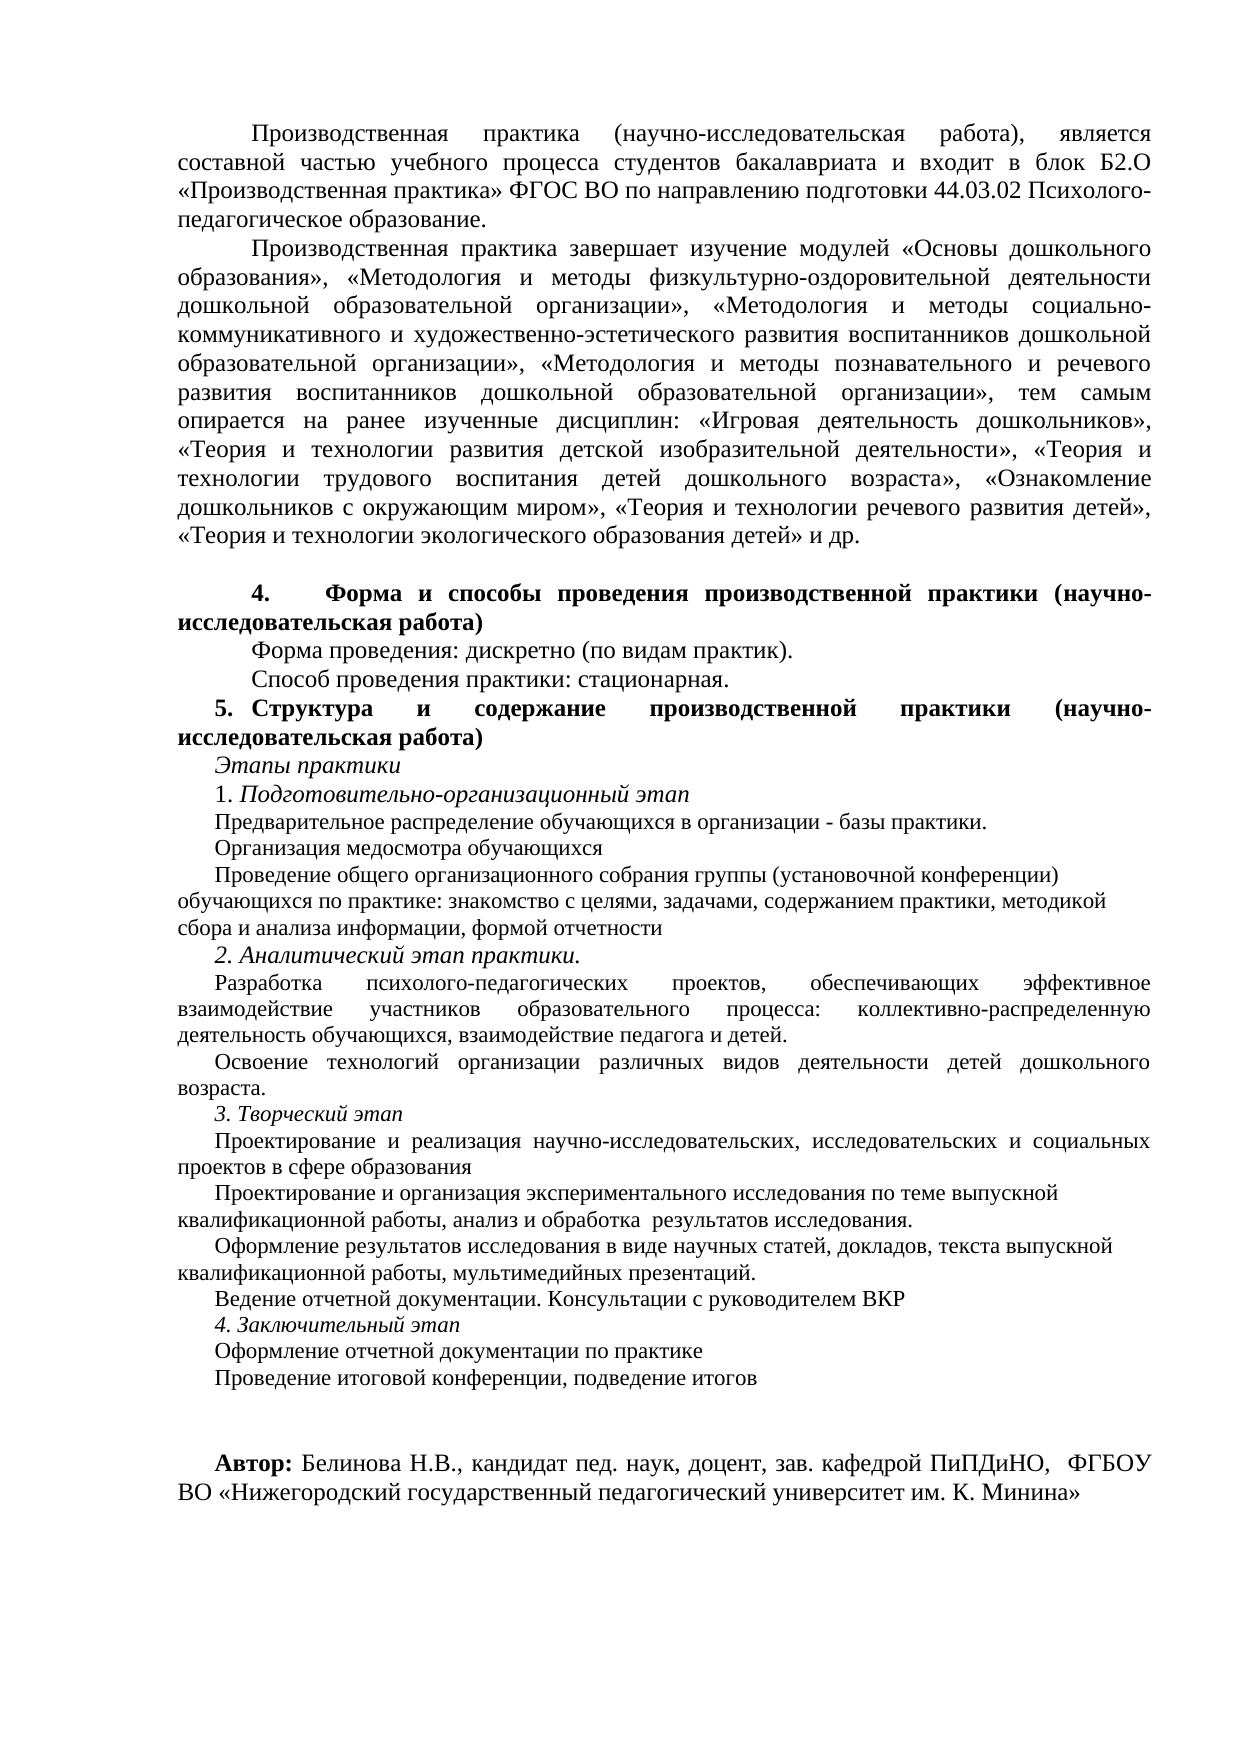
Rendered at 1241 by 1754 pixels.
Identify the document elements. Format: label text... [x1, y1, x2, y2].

text Освоение технологий организации различных видов деятельности детей дошкольного возраста. [177, 1048, 1152, 1100]
text Проектирование и организация экспериментального исследования по теме выпускной квалификационной работы, анализ и обработка результатов исследования. [177, 1179, 1152, 1232]
text Проведение общего организационного собрания группы (установочной конференции) обучающихся по практике: знакомство с целями, задачами, содержанием практики, методикой сбора и анализа информации, формой отчетности [177, 861, 1152, 940]
text 3. Творческий этап [177, 1100, 1152, 1127]
list Структура и содержание производственной практики (научно-исследовательская работа) [177, 693, 1152, 751]
text Автор: Белинова Н.В., кандидат пед. наук, доцент, зав. кафедрой ПиПДиНО, ФГБОУ ВО «Нижегородский государственный педагогический университет им. К. Минина» [177, 1448, 1152, 1505]
text Производственная практика завершает изучение модулей «Основы дошкольного образования», «Методология и методы физкультурно-оздоровительной деятельности дошкольной образовательной организации», «Методология и методы социально-коммуникативного и художественно-эстетического развития воспитанников дошкольной образовательной организации», «Методология и методы познавательного и речевого развития воспитанников дошкольной образовательной организации», тем самым опирается на ранее изученные дисциплин: «Игровая деятельность дошкольников», «Теория и технологии развития детской изобразительной деятельности», «Теория и технологии трудового воспитания детей дошкольного возраста», «Ознакомление дошкольников с окружающим миром», «Теория и технологии речевого развития детей», «Теория и технологии экологического образования детей» и др. [177, 233, 1152, 549]
list Этапы практики [214, 751, 1152, 779]
text Ведение отчетной документации. Консультации с руководителем ВКР [177, 1285, 1152, 1311]
text Способ проведения практики: стационарная. [177, 664, 1152, 693]
text 1. Подготовительно-организационный этап [177, 779, 1152, 808]
text Оформление отчетной документации по практике [177, 1338, 1152, 1364]
list Форма и способы проведения производственной практики (научно-исследовательская работа) [177, 578, 1152, 636]
text Производственная практика (научно-исследовательская работа), является составной частью учебного процесса студентов бакалавриата и входит в блок Б2.О «Производственная практика» ФГОС ВО по направлению подготовки 44.03.02 Психолого-педагогическое образование. [177, 118, 1152, 233]
text Организация медосмотра обучающихся [177, 834, 1152, 861]
text Оформление результатов исследования в виде научных статей, докладов, текста выпускной квалификационной работы, мультимедийных презентаций. [177, 1232, 1152, 1285]
text 2. Аналитический этап практики. [177, 940, 1152, 969]
text Предварительное распределение обучающихся в организации - базы практики. [177, 808, 1152, 834]
text Форма проведения: дискретно (по видам практик). [177, 636, 1152, 664]
text Проектирование и реализация научно-исследовательских, исследовательских и социальных проектов в сфере образования [177, 1127, 1152, 1179]
text Разработка психолого-педагогических проектов, обеспечивающих эффективное взаимодействие участников образовательного процесса: коллективно-распределенную деятельность обучающихся, взаимодействие педагога и детей. [177, 969, 1152, 1048]
text Проведение итоговой конференции, подведение итогов [177, 1364, 1152, 1390]
text 4. Заключительный этап [177, 1311, 1152, 1338]
